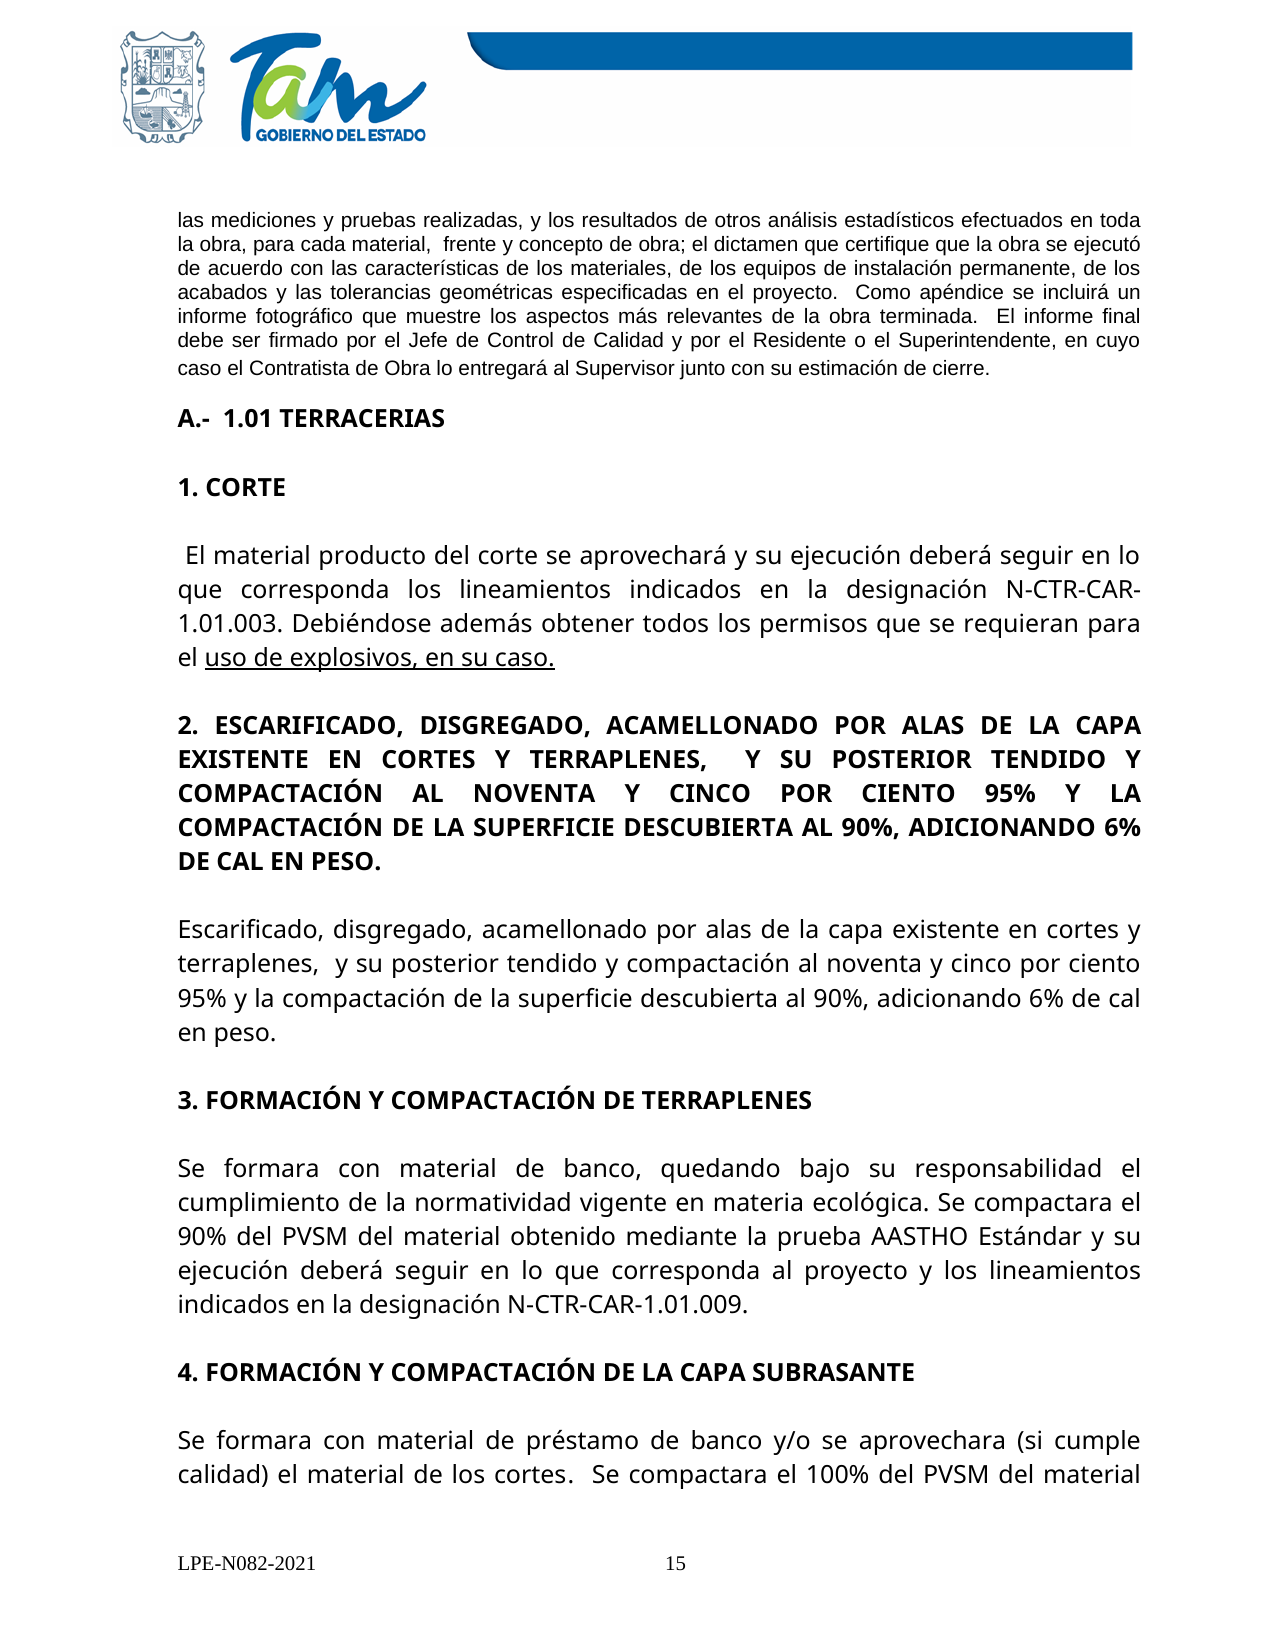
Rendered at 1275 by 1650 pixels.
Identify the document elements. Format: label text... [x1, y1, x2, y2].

text 1. CORTE [177, 469, 1142, 503]
text 2. ESCARIFICADO, DISGREGADO, ACAMELLONADO POR ALAS DE LA CAPA EXISTENTE EN CORTES Y TERRAPLENES, Y SU POSTERIOR TENDIDO Y COMPACTACIÓN AL NOVENTA Y CINCO POR CIENTO 95% Y LA COMPACTACIÓN DE LA SUPERFICIE DESCUBIERTA AL 90%, ADICIONANDO 6% DE CAL EN PESO. [177, 708, 1142, 878]
picture [112, 26, 1163, 147]
text Escarificado, disgregado, acamellonado por alas de la capa existente en cortes y terraplenes, y su posterior tendido y compactación al noventa y cinco por ciento 95% y la compactación de la superficie descubierta al 90%, adicionando 6% de cal en peso. [177, 912, 1142, 1048]
text 4. FORMACIÓN Y COMPACTACIÓN DE [177, 1355, 1142, 1389]
text Se formara con material de banco, quedando bajo su responsabilidad el cumplimiento de la normatividad vigente en materia ecológica. Se compactara el 90% del PVSM del material obtenido mediante la prueba AASTHO Estándar y su ejecución deberá seguir en lo que corresponda al proyecto y los lineamientos indicados en la designación N-CTR-CAR-1.01.009. [177, 1151, 1142, 1321]
text El material producto del corte se aprovechará y su ejecución deberá seguir en lo que corresponda los lineamientos indicados en la designación N-CTR-CAR-1.01.003. Debiéndose además obtener todos los permisos que se requieran para el uso de explosivos, en su caso. [177, 537, 1142, 674]
text A.- 1.01 TERRACERIAS [177, 401, 1142, 435]
text 3. FORMACIÓN Y COMPACTACIÓN DE TERRAPLENES [177, 1082, 1142, 1116]
